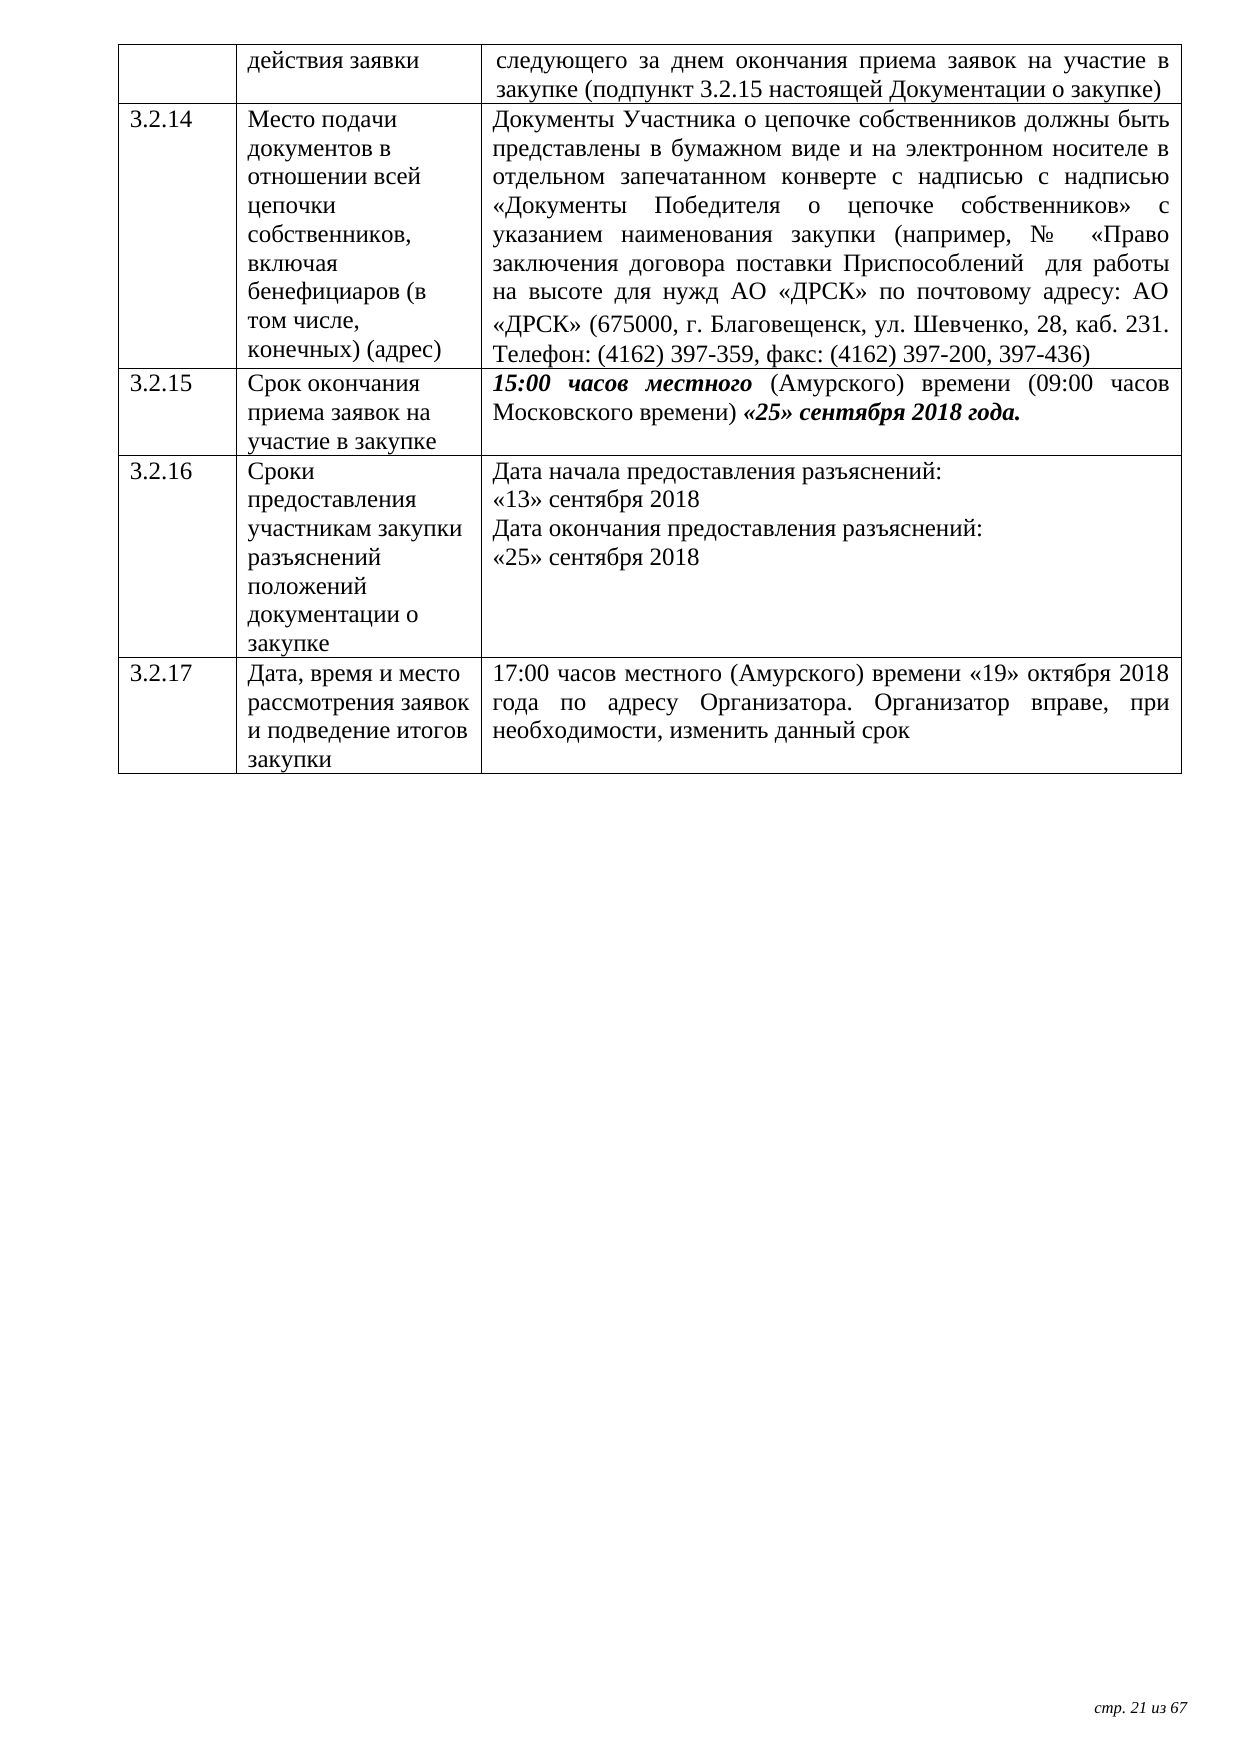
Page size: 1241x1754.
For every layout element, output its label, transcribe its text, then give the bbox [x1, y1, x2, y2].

table_cell Срок окончания приема заявок на участие в закупке [237, 369, 481, 455]
table_cell Дата, время и место рассмотрения заявок и подведение итогов закупки [237, 658, 481, 773]
table_cell [119, 456, 236, 657]
table_cell Место подачи документов в отношении всей цепочки собственников, включая бенефициаров (в том числе, конечных) (адрес) [237, 104, 481, 367]
table_cell Сроки предоставления участникам закупки разъяснений положений документации о закупке [237, 456, 481, 657]
table_cell [119, 104, 236, 367]
table_cell Документы Участника о цепочке собственников должны быть представлены в бумажном виде и на электронном носителе в отдельном запечатанном конверте с надписью с надписью «Документы Победителя о цепочке собственников» с указанием наименования закупки (например, № «Право заключения договора поставки Приспособлений для работы на высоте для нужд АО «ДРСК» по почтовому адресу: АО «ДРСК» (675000, г. Благовещенск, ул. Шевченко, 28, каб. 231. Телефон: (4162) 397-359, факс: (4162) 397-200, 397-436) [482, 104, 1181, 367]
table_cell Дата начала предоставления разъяснений: «13» сентября 2018 Дата окончания предоставления разъяснений: «25» сентября 2018 [482, 456, 1181, 657]
table_cell [119, 658, 236, 773]
table_cell [119, 45, 236, 103]
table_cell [482, 45, 1181, 103]
table_cell [119, 369, 236, 455]
table_cell 15:00 часов местного (Амурского) времени (09:00 часов Московского времени) «25» сентября 2018 года. [482, 369, 1181, 455]
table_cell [237, 45, 481, 103]
table_cell 17:00 часов местного (Амурского) времени «19» октября 2018 года по адресу Организатора. Организатор вправе, при необходимости, изменить данный срок [482, 658, 1181, 773]
